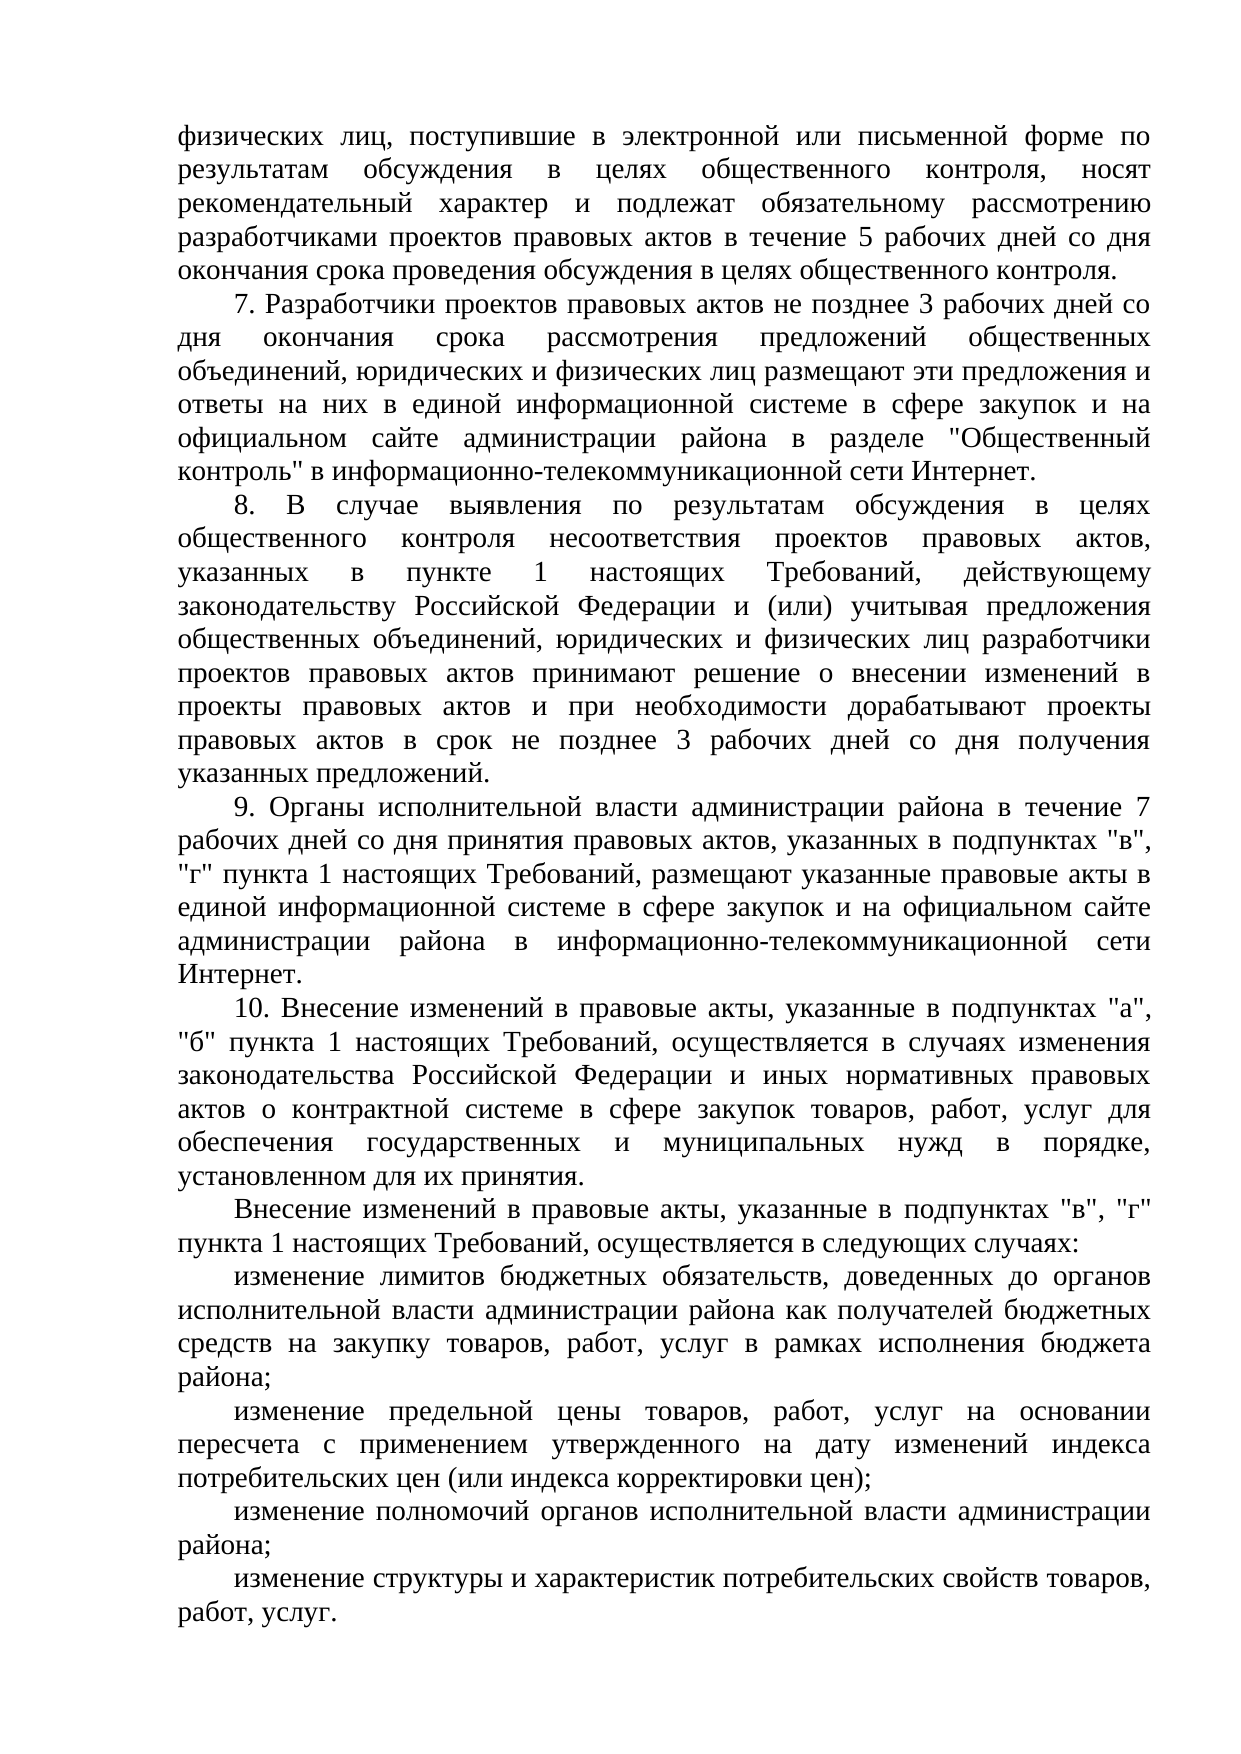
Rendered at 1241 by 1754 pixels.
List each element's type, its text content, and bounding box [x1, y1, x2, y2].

text 8. В случае выявления по результатам обсуждения в целях общественного контроля несоответствия проектов правовых актов, указанных в пункте 1 настоящих Требований, действующему законодательству Российской Федерации и (или) учитывая предложения общественных объединений, юридических и физических лиц разработчики проектов правовых актов принимают решение о внесении изменений в проекты правовых актов и при необходимости дорабатывают проекты правовых актов в срок не позднее 3 рабочих дней со дня получения указанных предложений. [177, 487, 1152, 789]
text изменение предельной цены товаров, работ, услуг на основании пересчета с применением утвержденного на дату изменений индекса потребительских цен (или индекса корректировки цен); [177, 1393, 1152, 1493]
text 9. Органы исполнительной власти администрации района в течение 7 рабочих дней со дня принятия правовых актов, указанных в подпунктах "в", "г" пункта 1 настоящих Требований, размещают указанные правовые акты в единой информационной системе в сфере закупок и на официальном сайте администрации района в информационно-телекоммуникационной сети Интернет. [177, 789, 1152, 990]
text изменение лимитов бюджетных обязательств, доведенных до органов исполнительной власти администрации района как получателей бюджетных средств на закупку товаров, работ, услуг в рамках исполнения бюджета района; [177, 1258, 1152, 1393]
text 10. Внесение изменений в правовые акты, указанные в подпунктах "а", "б" пункта 1 настоящих Требований, осуществляется в случаях изменения законодательства Российской Федерации и иных нормативных правовых актов о контрактной системе в сфере закупок товаров, работ, услуг для обеспечения государственных и муниципальных нужд в порядке, установленном для их принятия. [177, 990, 1152, 1191]
text изменение структуры и характеристик потребительских свойств товаров, работ, услуг. [177, 1560, 1152, 1627]
text изменение полномочий органов исполнительной власти администрации района; [177, 1493, 1152, 1560]
text 7. Разработчики проектов правовых актов не позднее 3 рабочих дней со дня окончания срока рассмотрения предложений общественных объединений, юридических и физических лиц размещают эти предложения и ответы на них в единой информационной системе в сфере закупок и на официальном сайте администрации района в разделе "Общественный контроль" в информационно-телекоммуникационной сети Интернет. [177, 286, 1152, 487]
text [177, 118, 1152, 286]
text Внесение изменений в правовые акты, указанные в подпунктах "в", "г" пункта 1 настоящих Требований, осуществляется в следующих случаях: [177, 1191, 1152, 1258]
